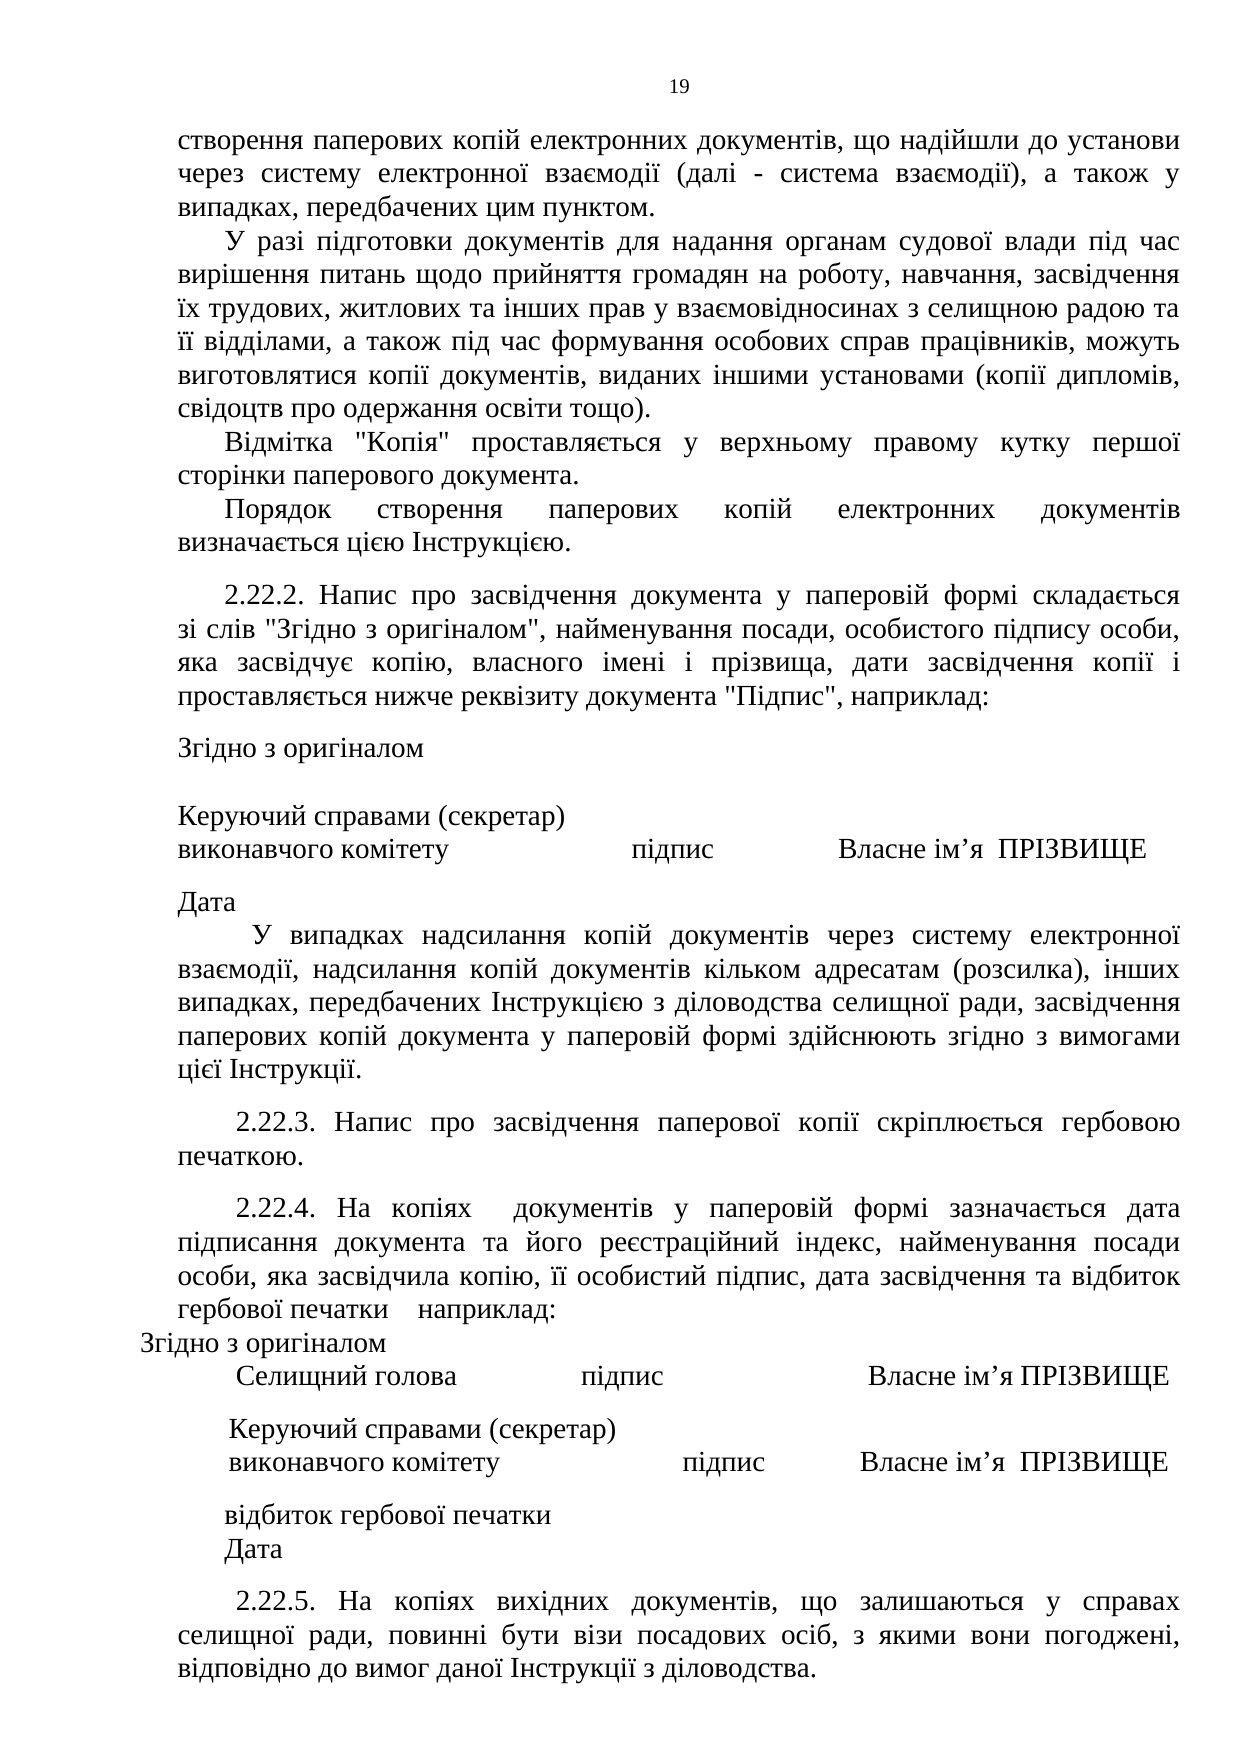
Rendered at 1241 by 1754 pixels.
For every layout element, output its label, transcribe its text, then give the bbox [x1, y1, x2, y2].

text Відмітка "Копія" проставляється у верхньому правому кутку першої сторінки паперового документа. [177, 424, 1181, 491]
text 2.22.5. На копіях вихідних документів, що залишаються у справах селищної ради, повинні бути візи посадових осіб, з якими вони погоджені, відповідно до вимог даної Інструкції з діловодства. [177, 1583, 1181, 1684]
text Дата [177, 1531, 1181, 1564]
text 2.22.4. На копіях документів у паперовій формі зазначається дата підписання документа та його реєстраційний індекс, найменування посади особи, яка засвідчила копію, її особистий підпис, дата засвідчення та відбиток гербової печатки наприклад: [177, 1191, 1181, 1325]
text У випадках надсилання копій документів через систему електронної взаємодії, надсилання копій документів кільком адресатам (розсилка), інших випадках, передбачених Інструкцією з діловодства селищної ради, засвідчення паперових копій документа у паперовій формі здійснюють згідно з вимогами цієї Інструкції. [177, 917, 1181, 1085]
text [177, 122, 1181, 223]
text виконавчого комітету підпис Власне ім’я ПРІЗВИЩЕ [177, 1444, 1181, 1478]
text Керуючий справами (секретар) [177, 1411, 1181, 1444]
text 2.22.3. Напис про засвідчення паперової копії скріплюється гербовою печаткою. [177, 1104, 1181, 1171]
text Згідно з оригіналом [177, 731, 1181, 764]
text виконавчого комітету підпис Власне ім’я ПРІЗВИЩЕ [177, 831, 1181, 865]
text Селищний голова підпис Власне ім’я ПРІЗВИЩЕ [177, 1358, 1181, 1392]
text 2.22.2. Напис про засвідчення документа у паперовій формі складається зі слів "Згідно з оригіналом", найменування посади, особистого підпису особи, яка засвідчує копію, власного імені і прізвища, дати засвідчення копії і проставляється нижче реквізиту документа "Підпис", наприклад: [177, 577, 1181, 711]
text Керуючий справами (секретар) [177, 798, 1181, 831]
text Дата [177, 884, 1181, 917]
text відбиток гербової печатки [177, 1497, 1181, 1531]
table_header Згідно з оригіналом [133, 1325, 1240, 1358]
text У разі підготовки документів для надання органам судової влади під час вирішення питань щодо прийняття громадян на роботу, навчання, засвідчення їх трудових, житлових та інших прав у взаємовідносинах з селищною радою та її відділами, а також під час формування особових справ працівників, можуть виготовлятися копії документів, виданих іншими установами (копії дипломів, свідоцтв про одержання освіти тощо). [177, 223, 1181, 424]
text Порядок створення паперових копій електронних документів визначається цією Інструкцією. [177, 491, 1181, 558]
